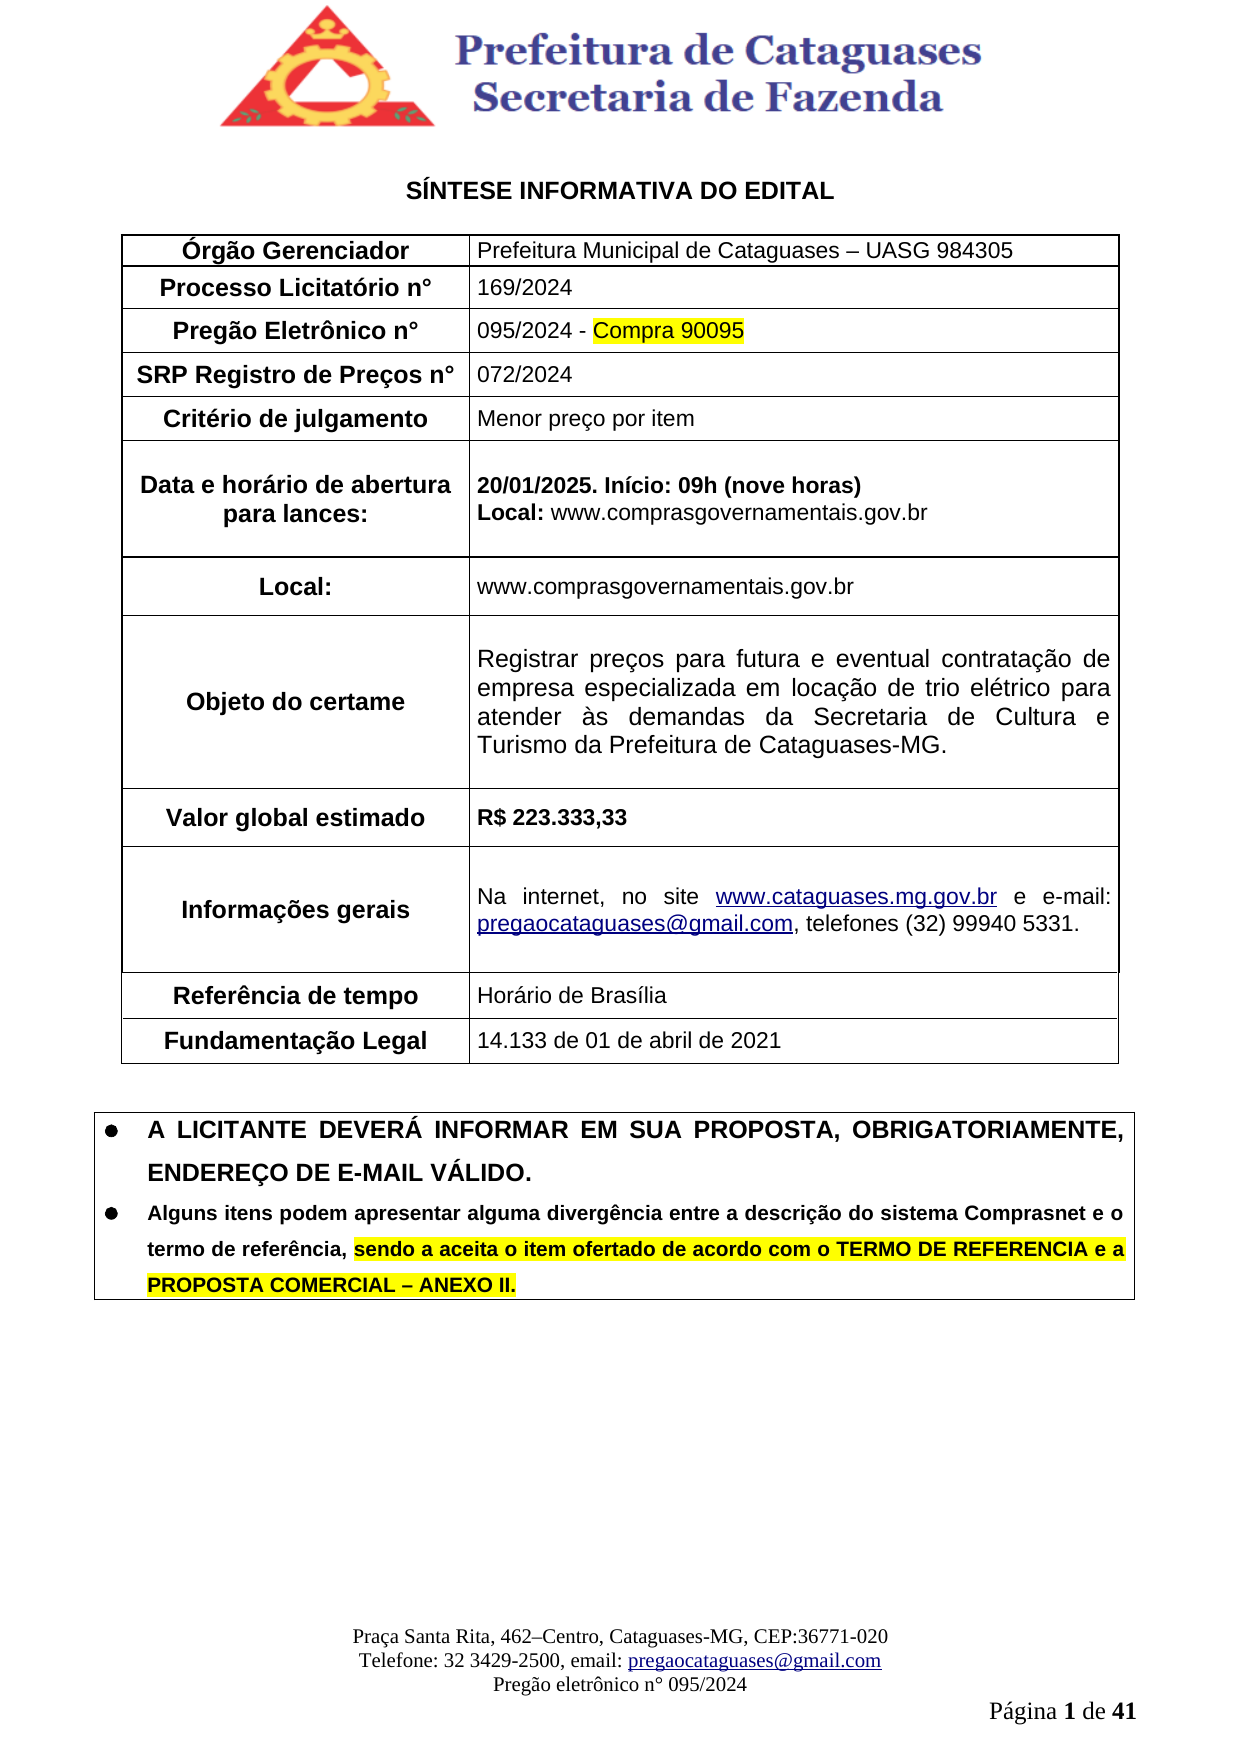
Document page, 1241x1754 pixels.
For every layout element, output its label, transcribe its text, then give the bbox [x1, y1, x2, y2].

table_cell 095/2024 - Compra 90095 [470, 309, 1118, 352]
table_header Órgão Gerenciador [123, 236, 469, 264]
table_cell Objeto do certame [123, 616, 469, 788]
table_cell Critério de julgamento [123, 397, 469, 439]
table_header Prefeitura Municipal de Cataguases – UASG 984305 [470, 236, 1118, 264]
list A LICITANTE DEVERÁ INFORMAR EM SUA PROPOSTA, OBRIGATORIAMENTE, ENDEREÇO DE E-MAIL VÁLIDO. [95, 1113, 1134, 1187]
table_cell Pregão Eletrônico n° [123, 309, 469, 352]
table_cell Data e horário de abertura para lances: [123, 441, 469, 556]
table_cell Processo Licitatório n° [123, 267, 469, 308]
table_cell Referência de tempo [122, 973, 469, 1017]
table_cell Horário de Brasília [470, 972, 1118, 1017]
list Alguns itens podem apresentar alguma divergência entre a descrição do sistema Comprasnet e o termo de referência, sendo a aceita o item ofertado de acordo com o TERMO DE REFERENCIA e a PROPOSTA COMERCIAL – ANEXO II. [95, 1198, 1134, 1299]
table_cell Menor preço por item [470, 397, 1118, 439]
table_cell R$ 223.333,33 [470, 789, 1118, 846]
table_cell Fundamentação Legal [122, 1018, 469, 1063]
table_cell 14.133 de 01 de abril de 2021 [470, 1018, 1118, 1063]
table_cell 20/01/2025. Início: 09h (nove horas) Local: www.comprasgovernamentais.gov.br [470, 441, 1118, 556]
picture [165, 0, 1075, 148]
table_cell 072/2024 [470, 353, 1118, 396]
table_cell Valor global estimado [123, 789, 469, 846]
table_cell Na internet, no site www.cataguases.mg.gov.br e e-mail: pregaocataguases@gmail.com, telefones (32) 99940 5331. [470, 847, 1118, 972]
table_cell Local: [123, 558, 469, 614]
table_cell Registrar preços para futura e eventual contratação de empresa especializada em locação de trio elétrico para atender às demandas da Secretaria de Cultura e Turismo da Prefeitura de Cataguases-MG. [470, 616, 1118, 788]
text SÍNTESE INFORMATIVA DO EDITAL [103, 176, 1137, 205]
table_cell 169/2024 [470, 267, 1118, 308]
table_cell Informações gerais [123, 847, 469, 972]
table_cell www.comprasgovernamentais.gov.br [470, 558, 1118, 614]
table_cell SRP Registro de Preços n° [123, 353, 469, 396]
